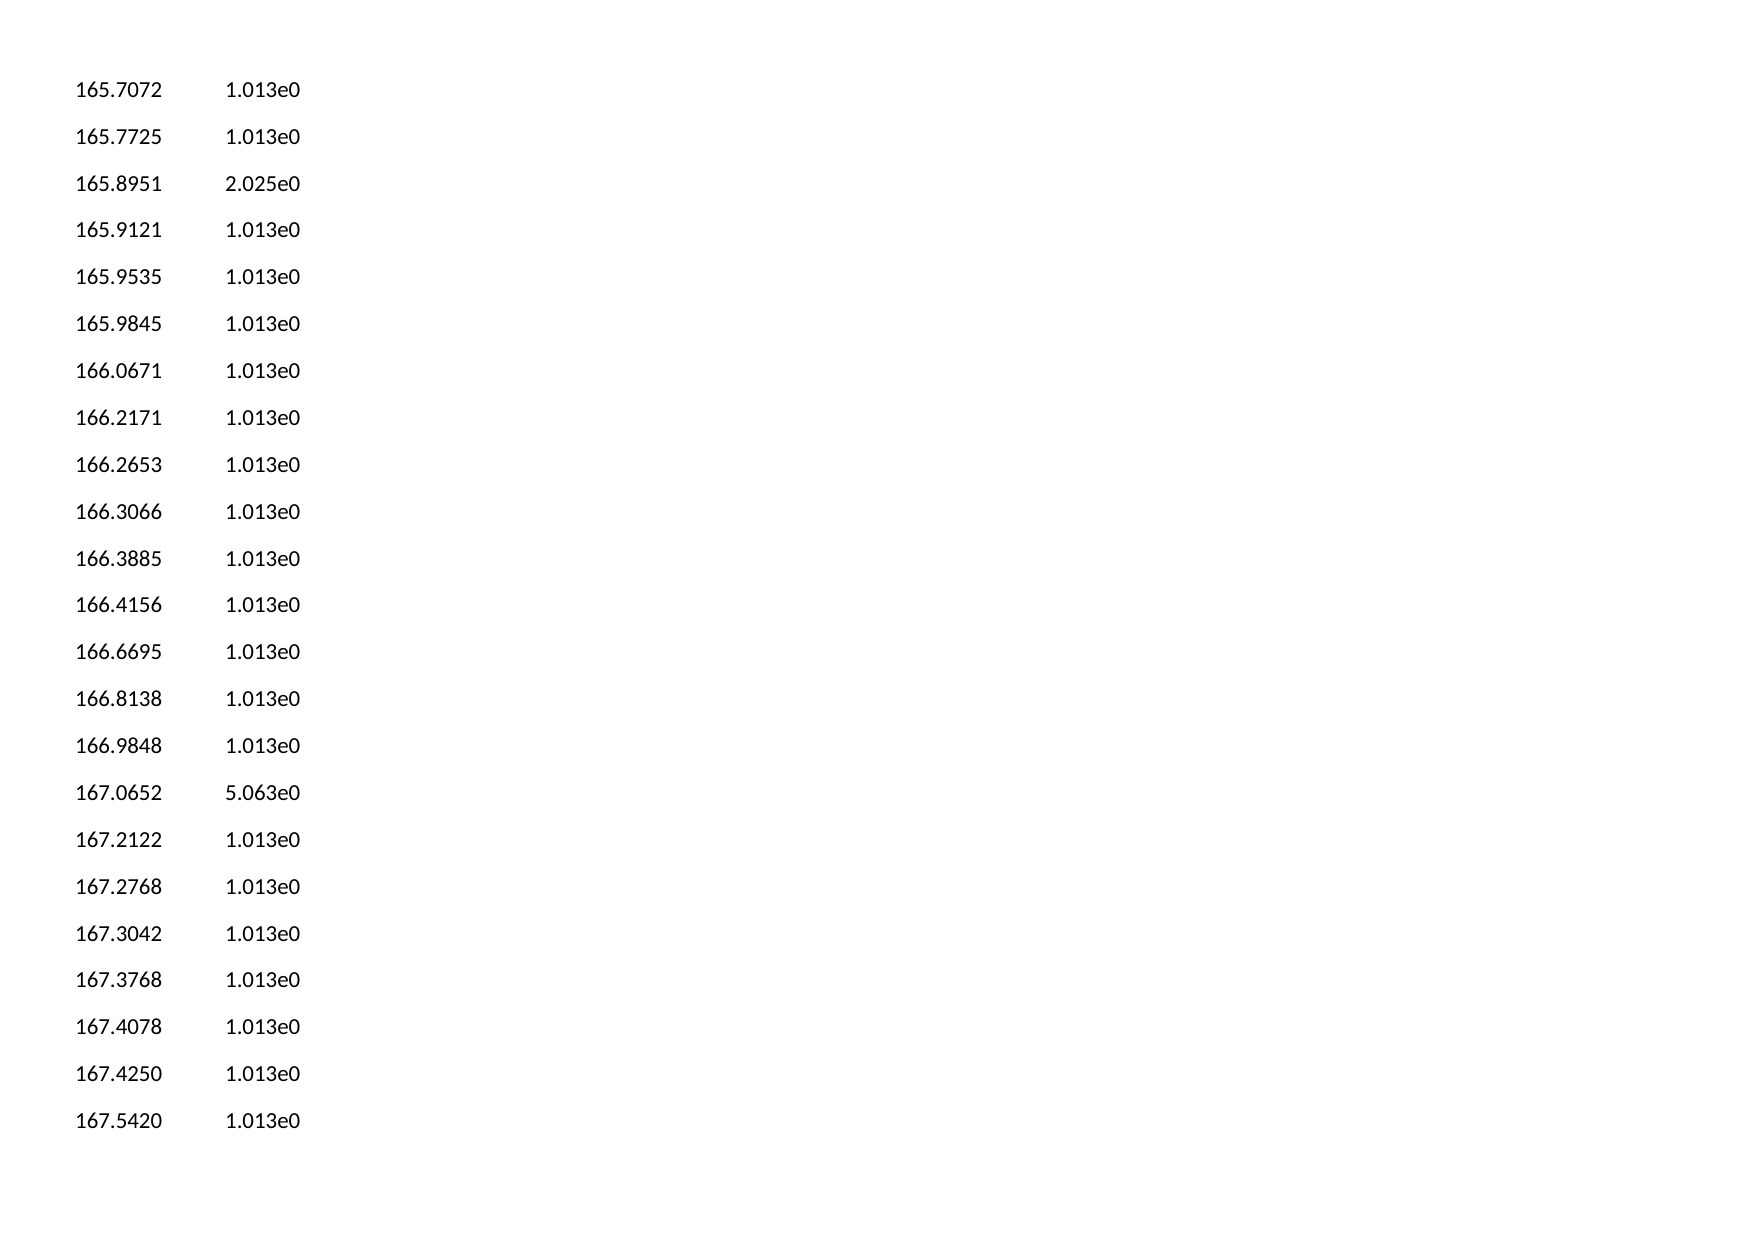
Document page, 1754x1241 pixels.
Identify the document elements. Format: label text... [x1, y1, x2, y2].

text 167.5420 1.013e0 [75, 1106, 1679, 1134]
text 166.2171 1.013e0 [75, 403, 1679, 431]
text 166.8138 1.013e0 [75, 684, 1679, 712]
text 167.0652 5.063e0 [75, 778, 1679, 806]
text 165.9845 1.013e0 [75, 309, 1679, 337]
text 167.4078 1.013e0 [75, 1012, 1679, 1041]
text 166.2653 1.013e0 [75, 450, 1679, 478]
text 167.3042 1.013e0 [75, 919, 1679, 947]
text 167.4250 1.013e0 [75, 1059, 1679, 1087]
text 166.0671 1.013e0 [75, 356, 1679, 384]
text 167.2768 1.013e0 [75, 872, 1679, 900]
text 167.2122 1.013e0 [75, 825, 1679, 853]
text 165.9121 1.013e0 [75, 216, 1679, 244]
text 166.6695 1.013e0 [75, 637, 1679, 666]
text 166.9848 1.013e0 [75, 731, 1679, 759]
text 167.3768 1.013e0 [75, 966, 1679, 994]
text 165.9535 1.013e0 [75, 262, 1679, 291]
text 166.3066 1.013e0 [75, 497, 1679, 525]
text 166.3885 1.013e0 [75, 544, 1679, 572]
text 165.7072 1.013e0 [75, 75, 1679, 103]
text 165.8951 2.025e0 [75, 169, 1679, 197]
text 165.7725 1.013e0 [75, 122, 1679, 150]
text 166.4156 1.013e0 [75, 591, 1679, 619]
